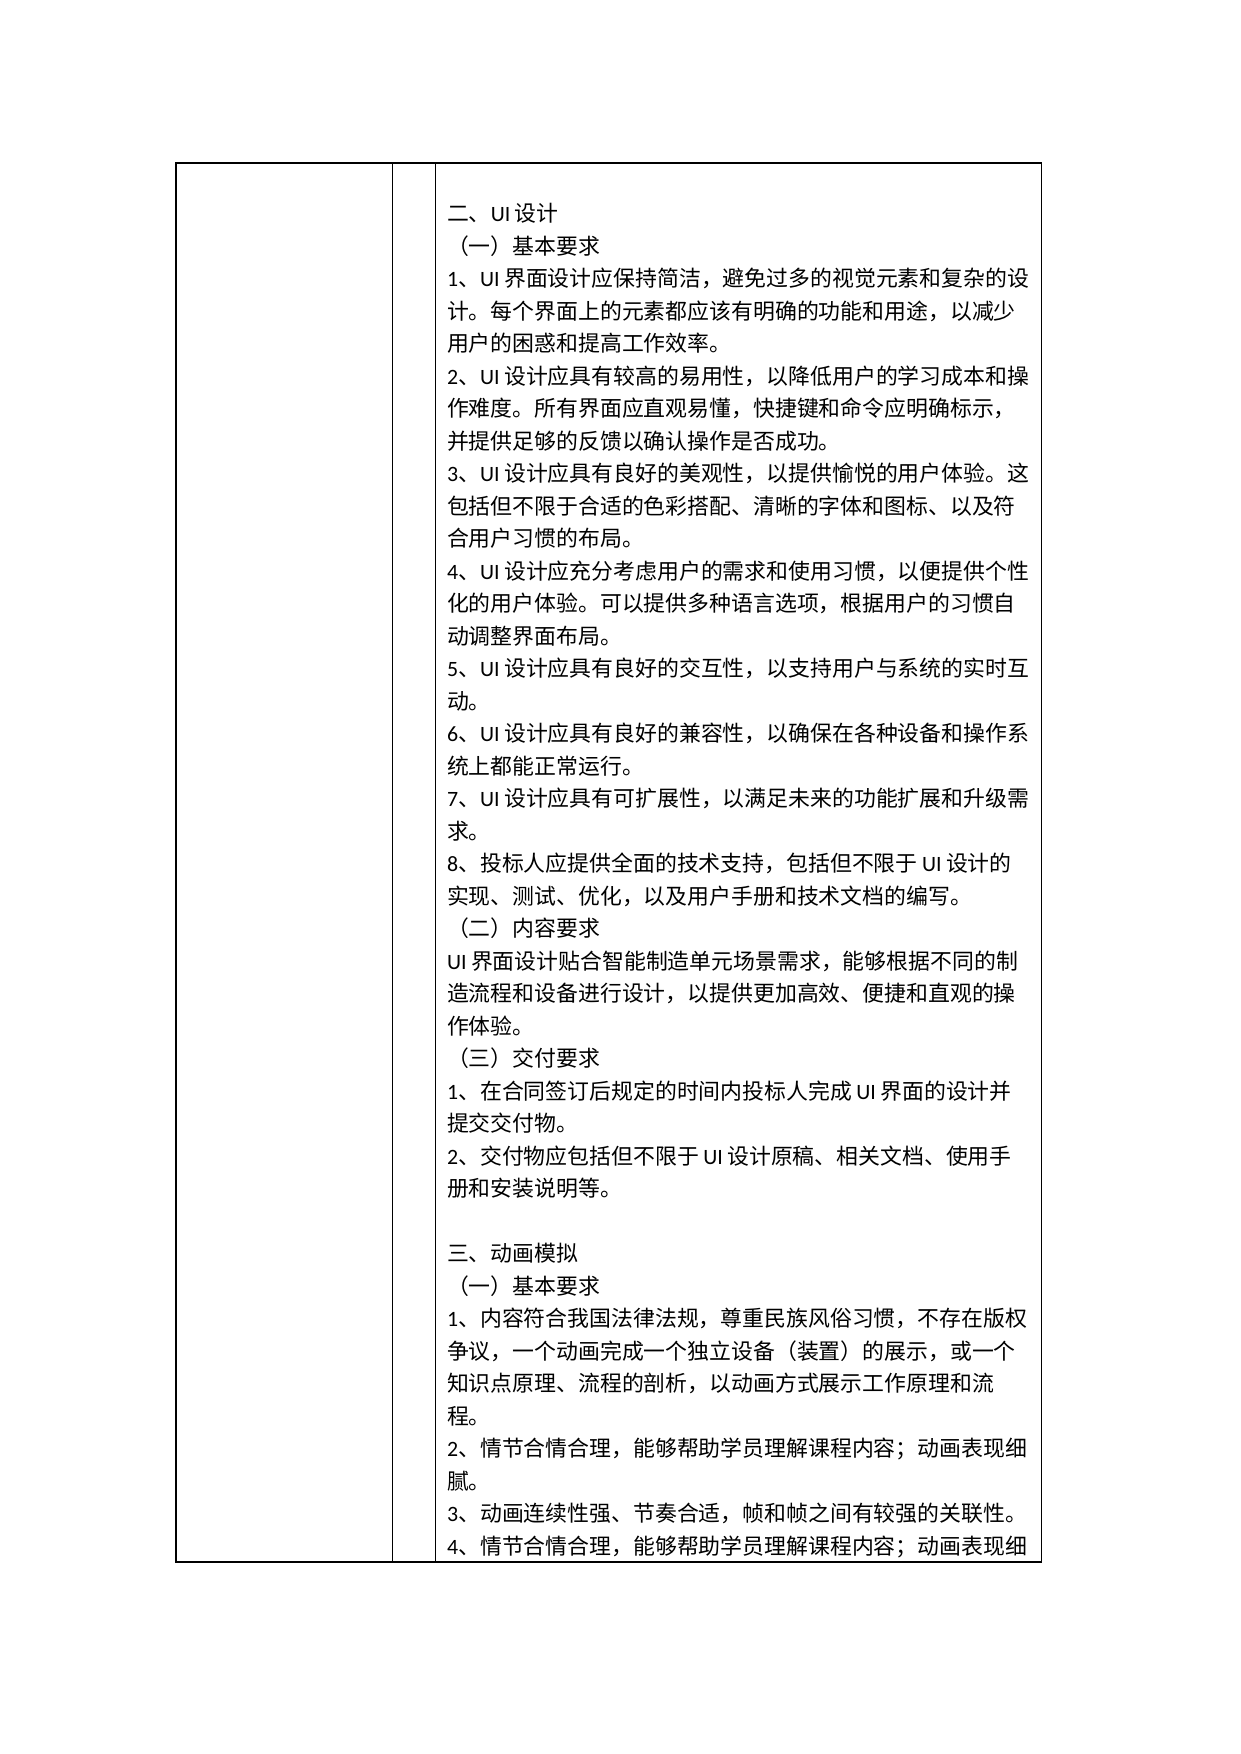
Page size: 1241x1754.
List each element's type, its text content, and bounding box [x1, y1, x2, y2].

table_cell [177, 164, 392, 1561]
table_cell 5 [393, 164, 435, 1561]
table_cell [436, 164, 1041, 1561]
